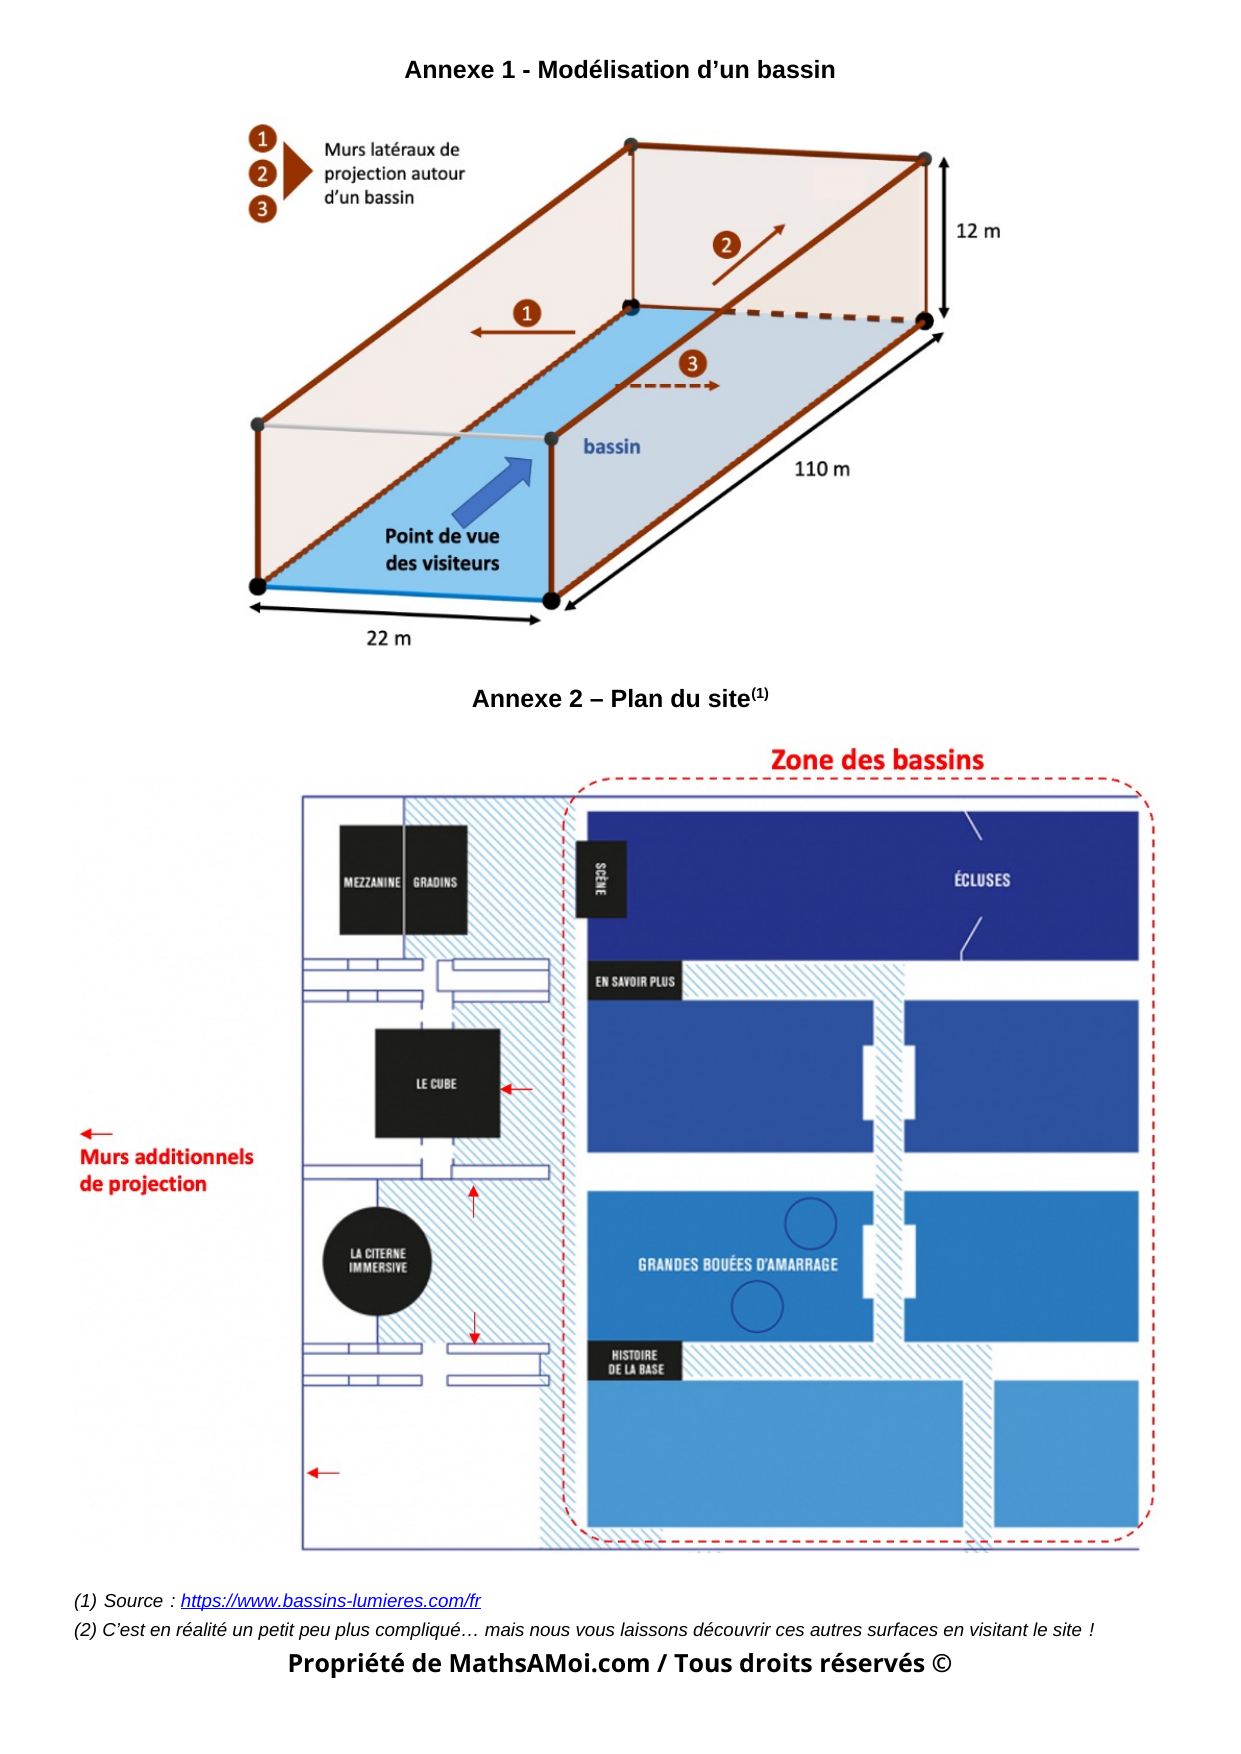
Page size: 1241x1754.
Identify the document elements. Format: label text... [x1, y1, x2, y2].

text Annexe 2 – Plan du site(1) [74, 684, 1166, 713]
picture [236, 113, 1004, 655]
picture [74, 742, 1166, 1553]
text (1) Source : https://www.bassins-lumieres.com/fr [74, 1582, 1166, 1611]
text (2) C’est en réalité un petit peu plus compliqué… mais nous vous laissons découvrir ces autres surfaces en visitant le site ! [74, 1611, 1166, 1640]
text Annexe 1 - Modélisation d’un bassin [74, 55, 1166, 84]
